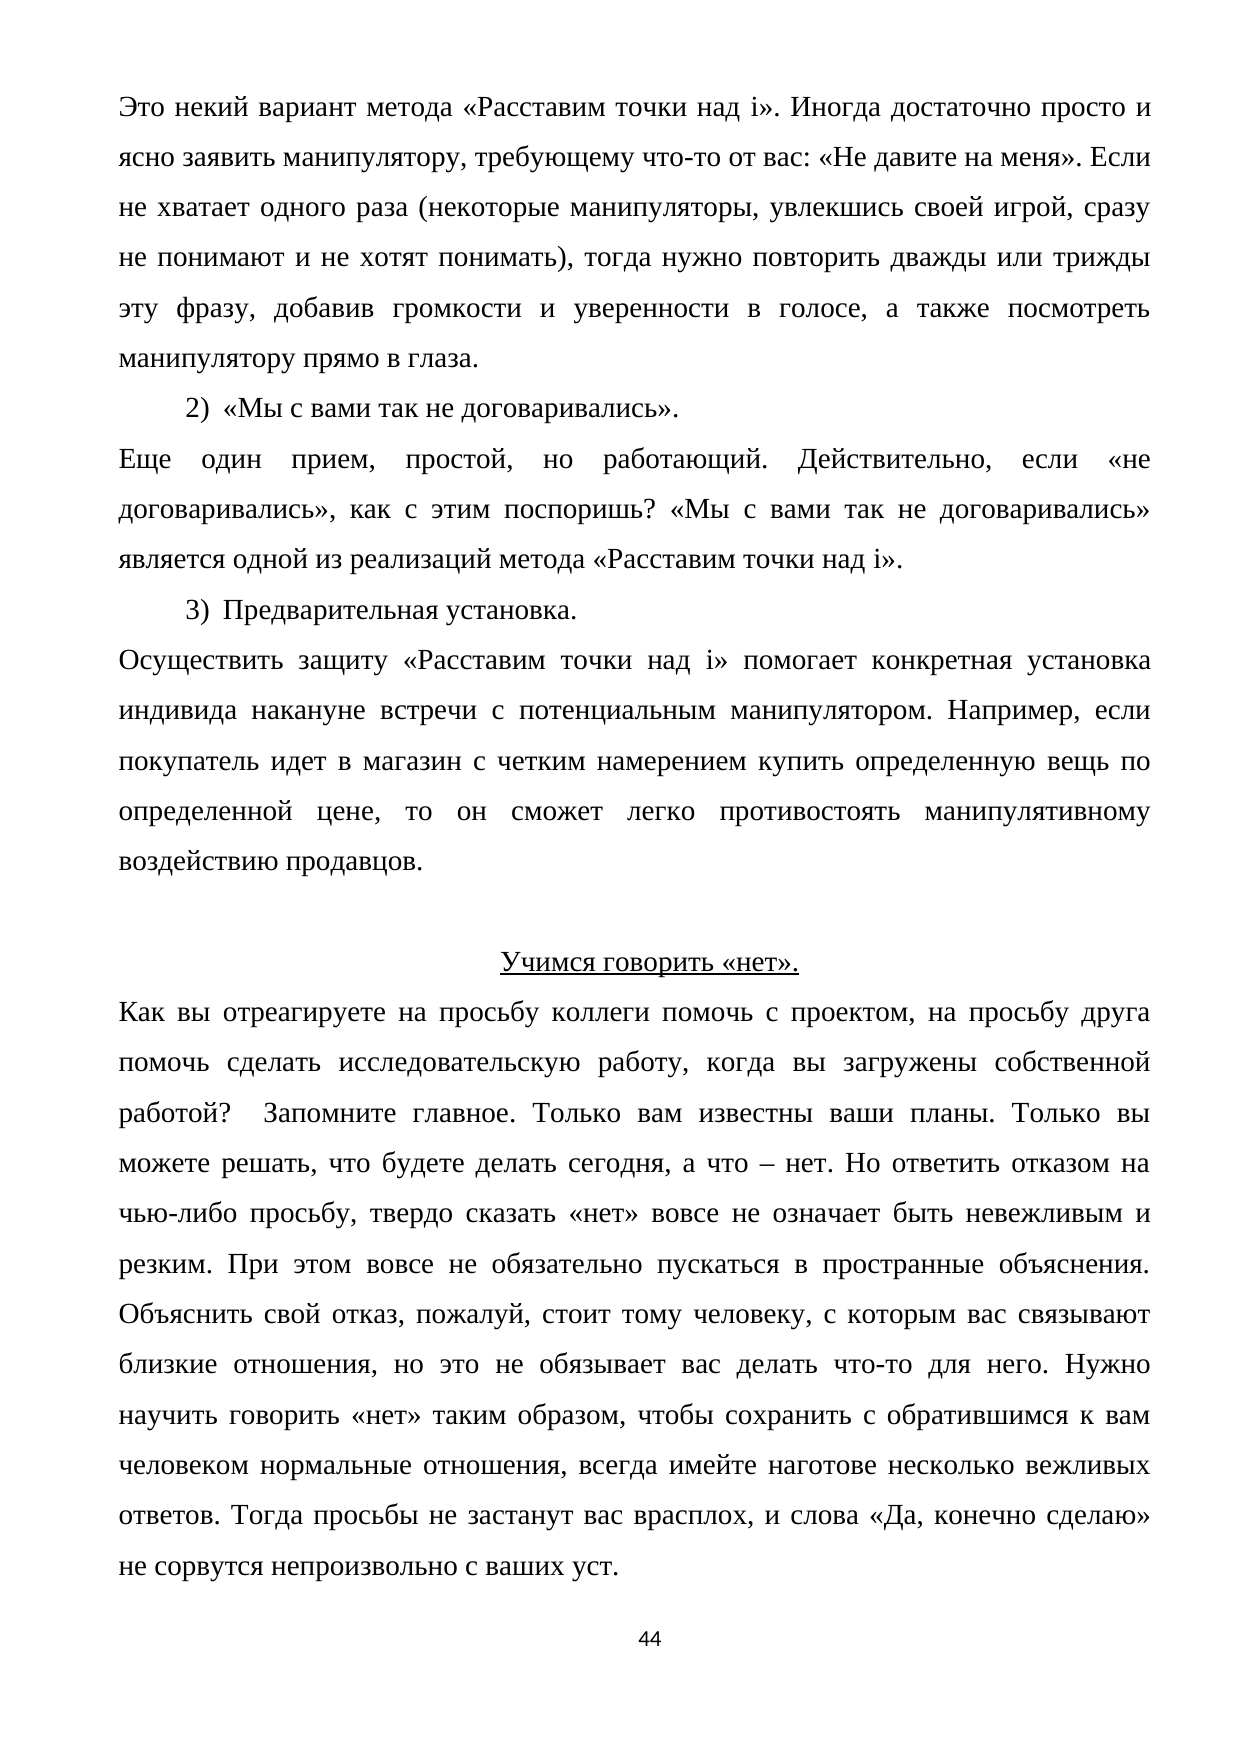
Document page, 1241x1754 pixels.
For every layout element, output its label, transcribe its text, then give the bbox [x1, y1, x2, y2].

text Это некий вариант метода «Расставим точки над i». Иногда достаточно просто и ясно заявить манипулятору, требующему что-то от вас: «Не давите на меня». Если не хватает одного раза (некоторые манипуляторы, увлекшись своей игрой, сразу не понимают и не хотят понимать), тогда нужно повторить дважды или трижды эту фразу, добавив громкости и уверенности в голосе, а также посмотреть манипулятору прямо в глаза. [118, 89, 1152, 374]
text Учимся говорить «нет». [148, 944, 1152, 977]
list Предварительная установка. [185, 592, 1152, 625]
text Осуществить защиту «Расставим точки над i» помогает конкретная установка индивида накануне встречи с потенциальным манипулятором. Например, если покупатель идет в магазин с четким намерением купить определенную вещь по определенной цене, то он сможет легко противостоять манипулятивному воздействию продавцов. [118, 642, 1152, 877]
list «Мы с вами так не договаривались». [185, 391, 1152, 424]
text Еще один прием, простой, но работающий. Действительно, если «не договаривались», как с этим поспоришь? «Мы с вами так не договаривались» является одной из реализаций метода «Расставим точки над i». [118, 441, 1152, 575]
text Как вы отреагируете на просьбу коллеги помочь с проектом, на просьбу друга помочь сделать исследовательскую работу, когда вы загружены собственной работой? Запомните главное. Только вам известны ваши планы. Только вы можете решать, что будете делать сегодня, а что – нет. Но ответить отказом на чью-либо просьбу, твердо сказать «нет» вовсе не означает быть невежливым и резким. При этом вовсе не обязательно пускаться в пространные объяснения. Объяснить свой отказ, пожалуй, стоит тому человеку, с которым вас связывают близкие отношения, но это не обязывает вас делать что-то для него. Нужно научить говорить «нет» таким образом, чтобы сохранить с обратившимся к вам человеком нормальные отношения, всегда имейте наготове несколько вежливых ответов. Тогда просьбы не застанут вас врасплох, и слова «Да, конечно сделаю» не сорвутся непроизвольно с ваших уст. [118, 994, 1152, 1581]
